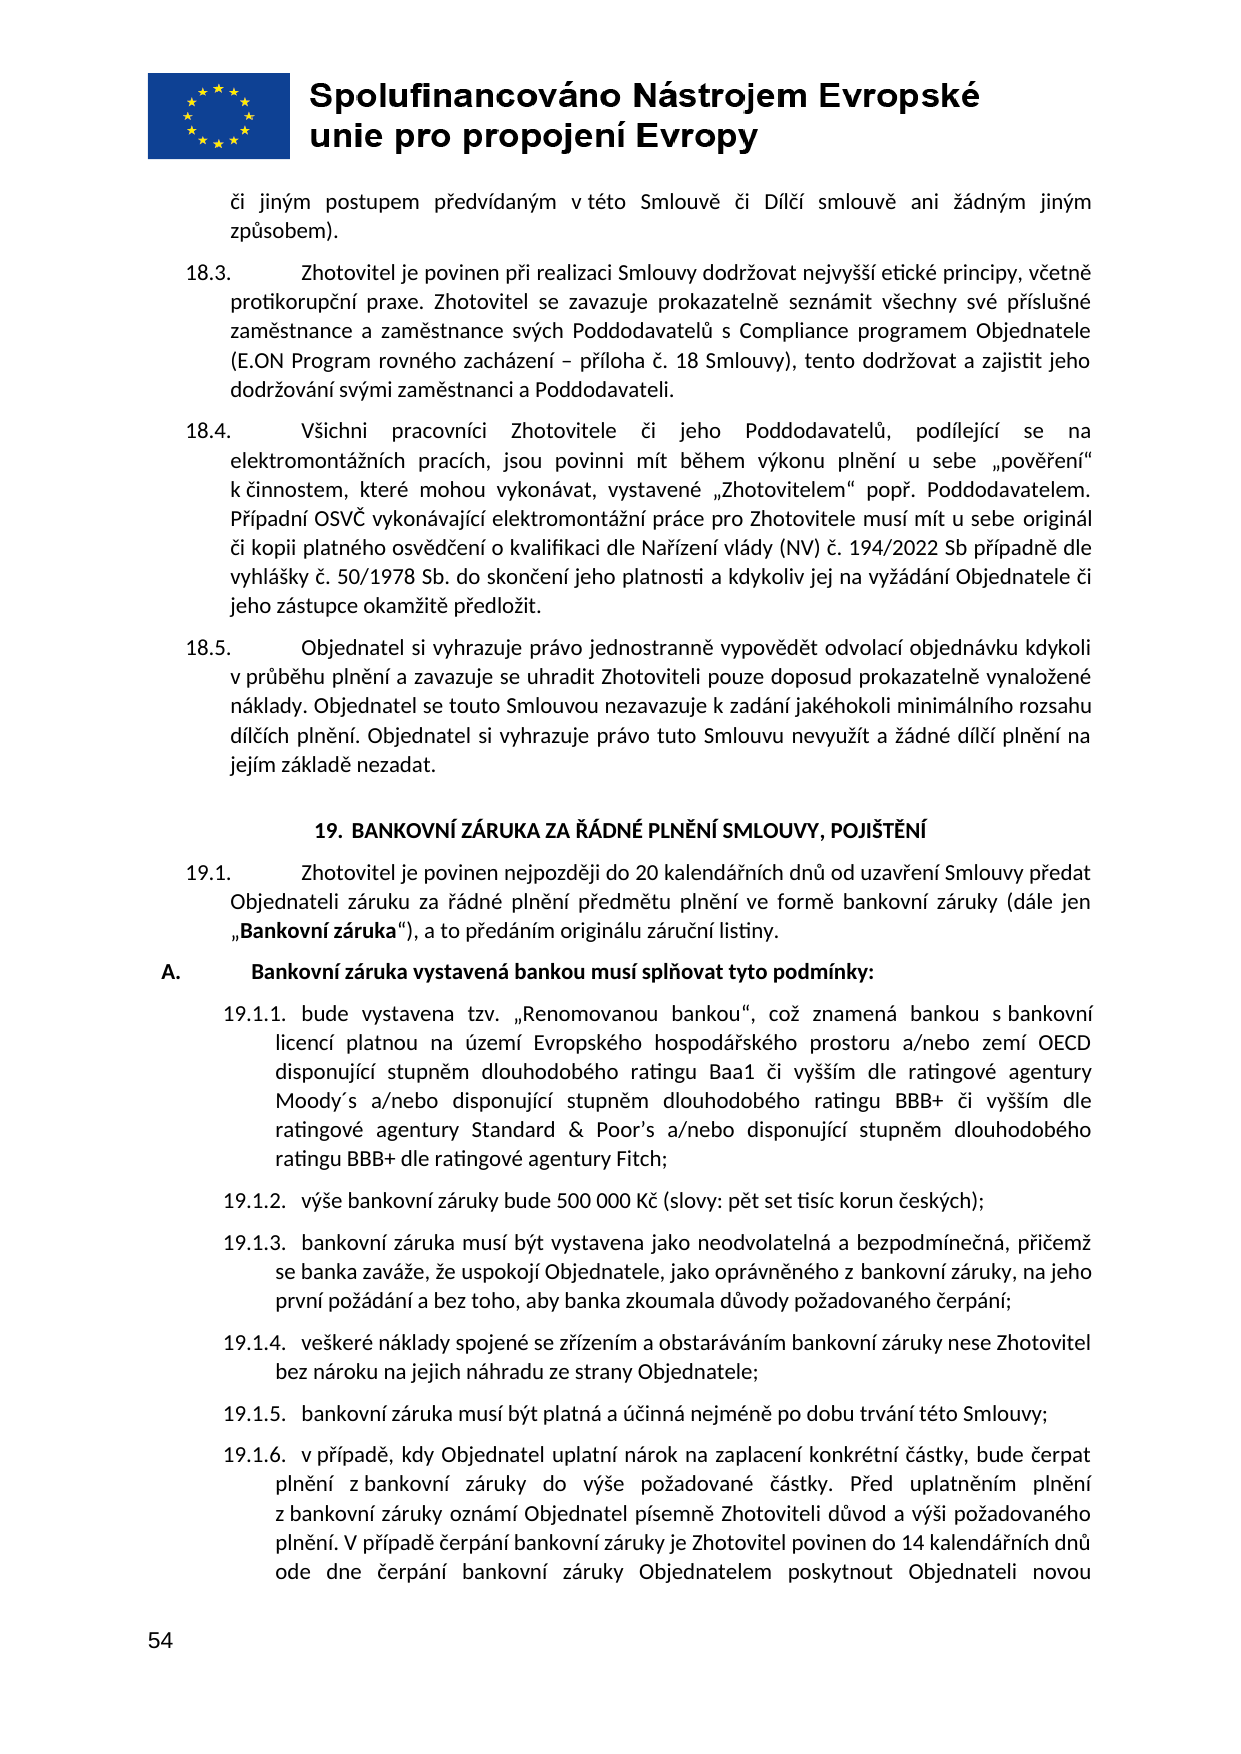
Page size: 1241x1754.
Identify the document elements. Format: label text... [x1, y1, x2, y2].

list Zhotovitel je povinen při realizaci Smlouvy dodržovat nejvyšší etické principy, včetně protikorupční praxe. Zhotovitel se zavazuje prokazatelně seznámit všechny své příslušné zaměstnance a zaměstnance svých Poddodavatelů s Compliance programem Objednatele (E.ON Program rovného zacházení – příloha č. 18 Smlouvy), tento dodržovat a zajistit jeho dodržování svými zaměstnanci a Poddodavateli. [185, 257, 1093, 403]
list Bankovní záruka za řádné plnění Smlouvy, Pojištění [148, 816, 1093, 845]
list výše bankovní záruky bude 500 000 Kč (slovy: pět set tisíc korun českých); [223, 1185, 1093, 1214]
list veškeré náklady spojené se zřízením a obstaráváním bankovní záruky nese Zhotovitel bez nároku na jejich náhradu ze strany Objednatele; [223, 1327, 1093, 1385]
list bankovní záruka musí být vystavena jako neodvolatelná a bezpodmínečná, přičemž se banka zaváže, že uspokojí Objednatele, jako oprávněného z bankovní záruky, na jeho první požádání a bez toho, aby banka zkoumala důvody požadovaného čerpání; [223, 1227, 1093, 1314]
list Objednatel si vyhrazuje právo jednostranně vypovědět odvolací objednávku kdykoli v průběhu plnění a zavazuje se uhradit Zhotoviteli pouze doposud prokazatelně vynaložené náklady. Objednatel se touto Smlouvou nezavazuje k zadání jakéhokoli minimálního rozsahu dílčích plnění. Objednatel si vyhrazuje právo tuto Smlouvu nevyužít a žádné dílčí plnění na jejím základě nezadat. [185, 632, 1093, 778]
list Všichni pracovníci Zhotovitele či jeho Poddodavatelů, podílející se na elektromontážních pracích, jsou povinni mít během výkonu plnění u sebe „pověření“ k činnostem, které mohou vykonávat, vystavené „Zhotovitelem“ popř. Poddodavatelem. Případní OSVČ vykonávající elektromontážní práce pro Zhotovitele musí mít u sebe originál či kopii platného osvědčení o kvalifikaci dle Nařízení vlády (NV) č. 194/2022 Sb případně dle vyhlášky č. 50/1978 Sb. do skončení jeho platnosti a kdykoliv jej na vyžádání Objednatele či jeho zástupce okamžitě předložit. [185, 416, 1093, 620]
list bude vystavena tzv. „Renomovanou bankou“, což znamená bankou s bankovní licencí platnou na území Evropského hospodářského prostoru a/nebo zemí OECD disponující stupněm dlouhodobého ratingu Baa1 či vyšším dle ratingové agentury Moody´s a/nebo disponující stupněm dlouhodobého ratingu BBB+ či vyšším dle ratingové agentury Standard & Poor’s a/nebo disponující stupněm dlouhodobého ratingu BBB+ dle ratingové agentury Fitch; [223, 998, 1093, 1173]
subtitle Bankovní záruka vystavená bankou musí splňovat tyto podmínky: [161, 957, 1093, 985]
picture [147, 73, 991, 160]
list Zhotovitel je povinen nejpozději do 20 kalendářních dnů od uzavření Smlouvy předat Objednateli záruku za řádné plnění předmětu plnění ve formě bankovní záruky (dále jen „Bankovní záruka“), a to předáním originálu záruční listiny. [185, 857, 1093, 945]
list bankovní záruka musí být platná a účinná nejméně po dobu trvání této Smlouvy; [223, 1398, 1093, 1427]
